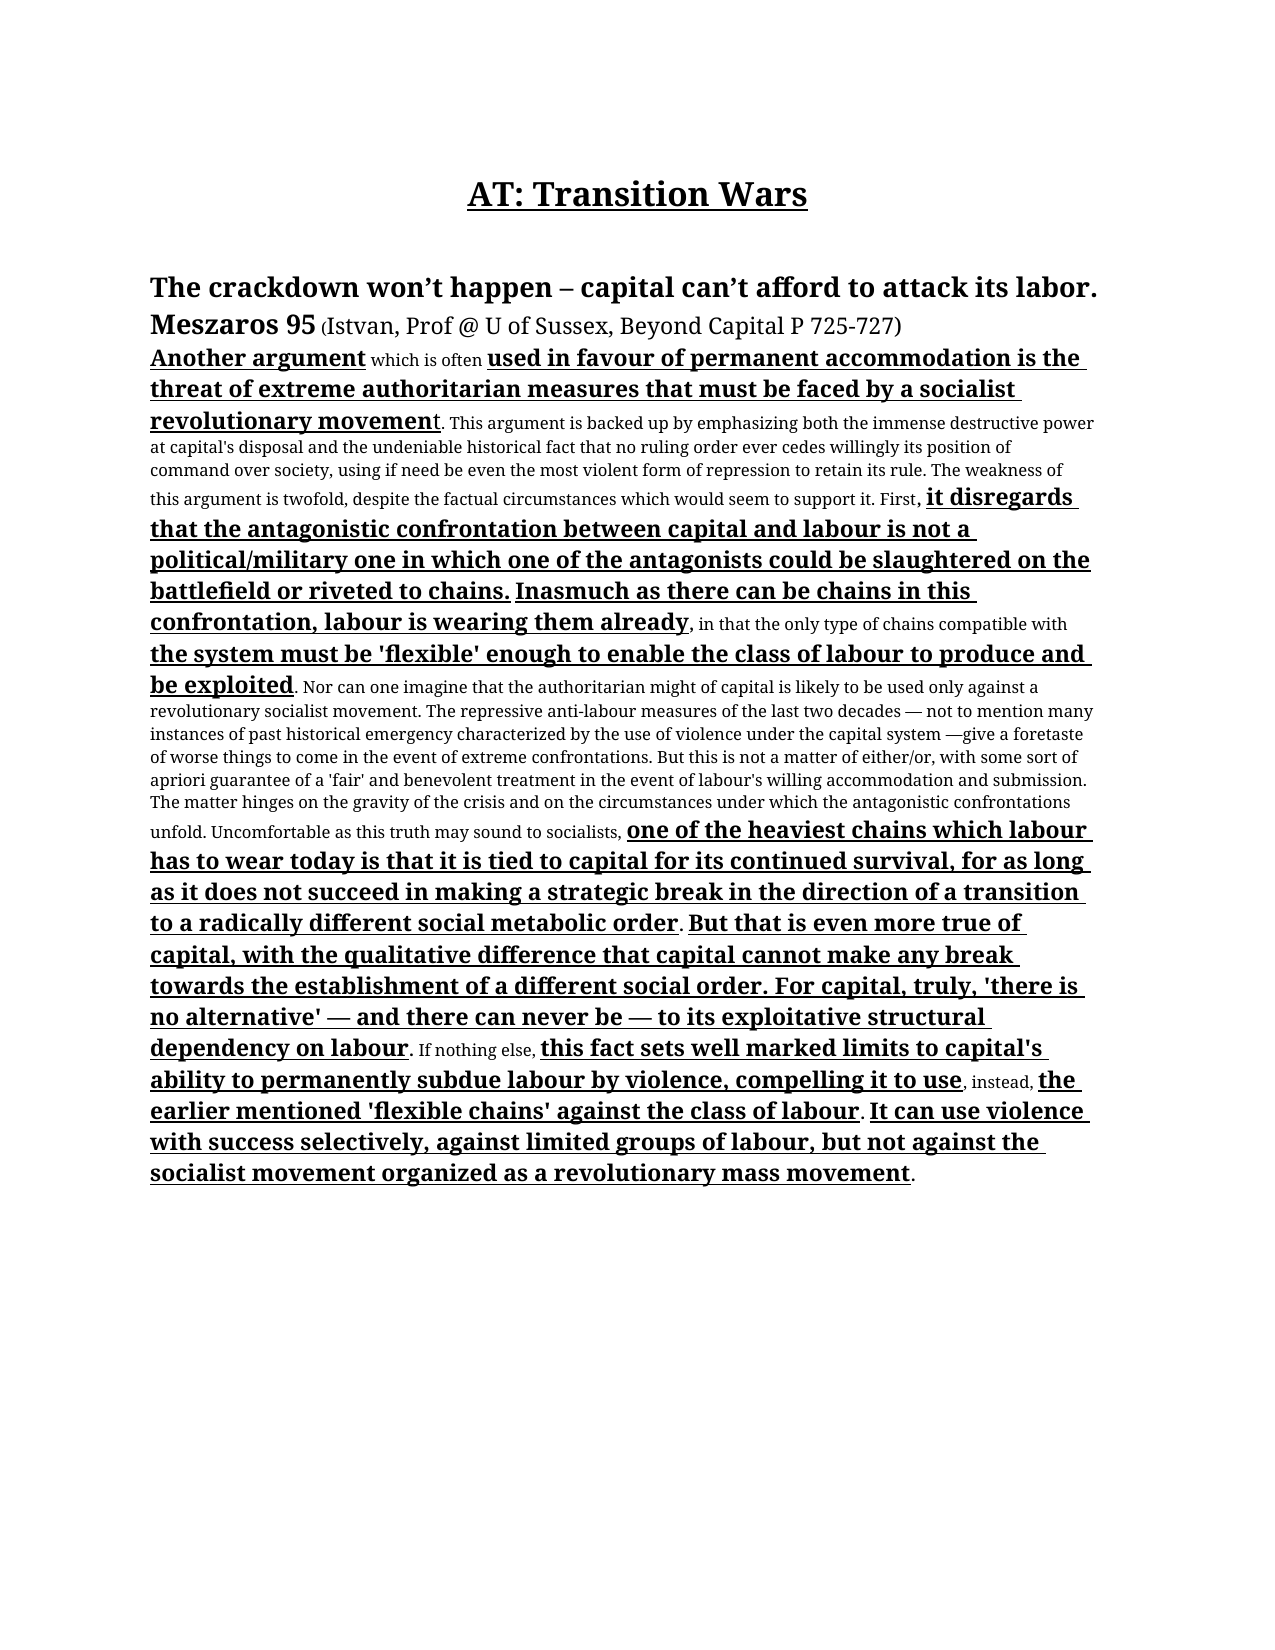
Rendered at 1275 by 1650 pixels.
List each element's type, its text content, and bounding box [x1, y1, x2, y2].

subtitle The crackdown won’t happen – capital can’t afford to attack its labor. [150, 268, 1125, 305]
text Meszaros 95 (Istvan, Prof @ U of Sussex, Beyond Capital P 725-727) [150, 305, 1125, 342]
text Another argument which is often used in favour of permanent accommodation is the threat of extreme authoritarian measures that must be faced by a socialist revolutionary movement. This argument is backed up by emphasizing both the immense destructive power at capital's disposal and the undeniable historical fact that no ruling order ever cedes willingly its position of command over society, using if need be even the most violent form of repression to retain its rule. The weakness of this argument is twofold, despite the factual circumstances which would seem to support it. First, it disregards that the antagonistic confrontation between capital and labour is not a political/military one in which one of the antagonists could be slaughtered on the battlefield or riveted to chains. Inasmuch as there can be chains in this confrontation, labour is wearing them already, in that the only type of chains compatible with the system must be 'flexible' enough to enable the class of labour to produce and be exploited. Nor can one imagine that the authoritarian might of capital is likely to be used only against a revolutionary socialist movement. The repressive anti-labour measures of the last two decades — not to mention many instances of past historical emergency characterized by the use of violence under the capital system —give a foretaste of worse things to come in the event of extreme confrontations. But this is not a matter of either/or, with some sort of apriori guarantee of a 'fair' and benevolent treatment in the event of labour's willing accommodation and submission. The matter hinges on the gravity of the crisis and on the circumstances under which the antagonistic confrontations unfold. Uncomfortable as this truth may sound to socialists, one of the heaviest chains which labour has to wear today is that it is tied to capital for its continued survival, for as long as it does not succeed in making a strategic break in the direction of a transition to a radically different social metabolic order. But that is even more true of capital, with the qualitative difference that capital cannot make any break towards the establishment of a different social order. For capital, truly, 'there is no alternative' — and there can never be — to its exploitative structural dependency on labour. If nothing else, this fact sets well marked limits to capital's ability to permanently subdue labour by violence, compelling it to use, instead, the earlier mentioned 'flexible chains' against the class of labour. It can use violence with success selectively, against limited groups of labour, but not against the socialist movement organized as a revolutionary mass movement. [150, 342, 1095, 1188]
subtitle AT: Transition Wars [150, 171, 1125, 216]
